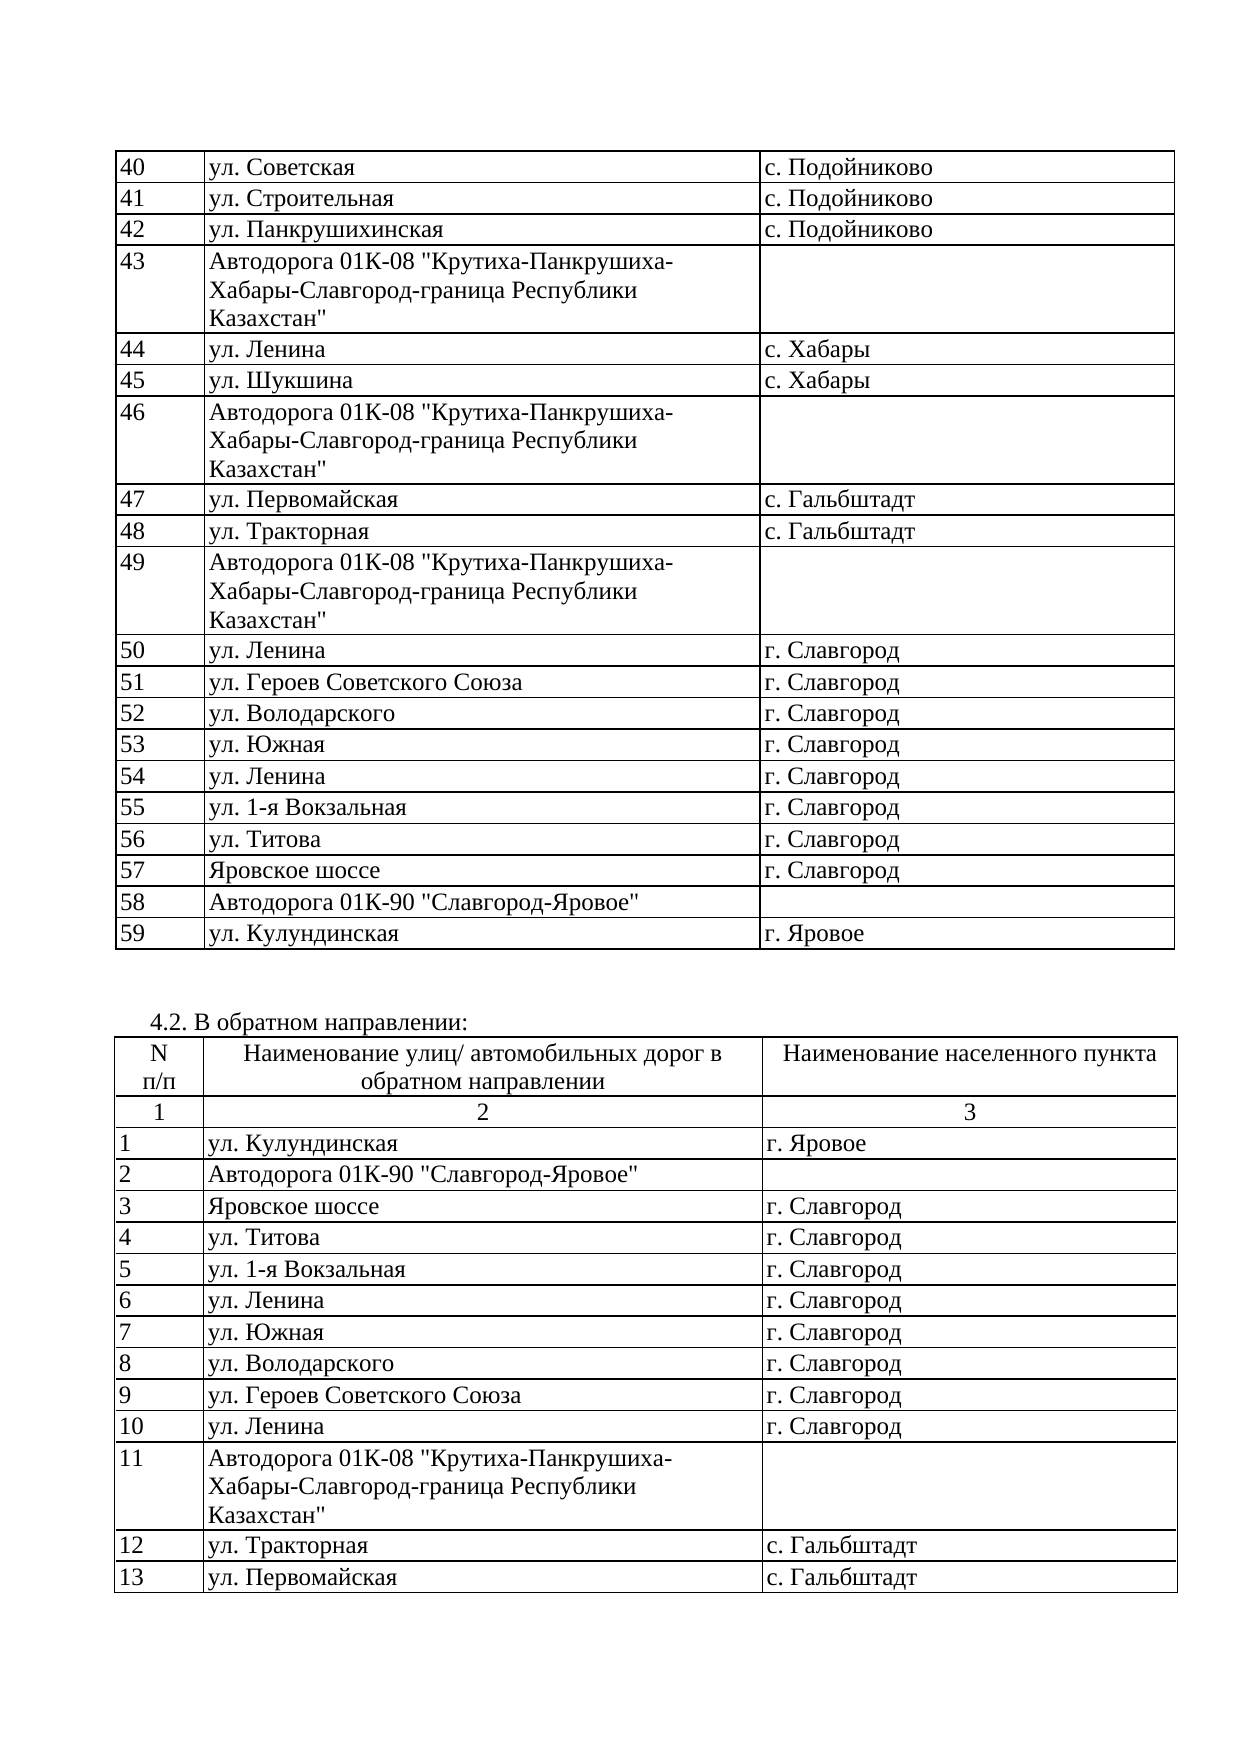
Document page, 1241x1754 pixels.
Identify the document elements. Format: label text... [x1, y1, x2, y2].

table_cell ул. Южная [204, 1317, 762, 1347]
table_cell 6 [115, 1285, 203, 1315]
table_cell г. Славгород [763, 1347, 1177, 1378]
table_cell 57 [117, 856, 204, 885]
table_cell 11 [115, 1442, 203, 1529]
table_cell г. Славгород [763, 1315, 1177, 1347]
table_cell с. Гальбштадт [763, 1560, 1177, 1592]
table_cell ул. Титова [205, 824, 759, 854]
table_cell 2 [115, 1159, 203, 1189]
table_cell ул. Ленина [204, 1286, 762, 1315]
table_cell ул. Ленина [204, 1411, 762, 1441]
table_cell ул. Володарского [204, 1348, 762, 1378]
table_cell с. Подойниково [761, 152, 1174, 181]
table_cell 53 [117, 730, 204, 759]
table_cell г. Славгород [763, 1221, 1177, 1252]
table_cell г. Славгород [763, 1410, 1177, 1441]
table_cell 9 [115, 1379, 203, 1410]
table_cell ул. 1-я Вокзальная [204, 1254, 762, 1284]
table_cell ул. Южная [205, 730, 759, 759]
table_cell г. Славгород [763, 1378, 1177, 1410]
table_cell 1 [115, 1128, 203, 1158]
table_cell 43 [117, 246, 204, 332]
table_cell г. Славгород [761, 698, 1174, 728]
table_cell г. Славгород [763, 1253, 1177, 1284]
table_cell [205, 246, 759, 332]
table_cell ул. Строительная [205, 183, 759, 213]
table_cell 58 [117, 887, 204, 917]
table_cell 56 [117, 824, 204, 854]
table_cell г. Славгород [761, 856, 1174, 885]
text 4.2. В обратном направлении: [150, 1007, 1090, 1036]
table_cell [761, 547, 1174, 634]
table_cell ул. Кулундинская [204, 1128, 762, 1158]
table_cell ул. Героев Советского Союза [205, 667, 759, 697]
table_header Наименование улиц/ автомобильных дорог в обратном направлении [204, 1038, 762, 1095]
table_cell 12 [115, 1530, 203, 1560]
table_cell ул. Первомайская [204, 1562, 762, 1592]
table_cell ул. Титова [204, 1223, 762, 1252]
table_cell ул. Володарского [205, 698, 759, 728]
table_cell 47 [117, 485, 204, 514]
table_cell ул. Панкрушихинская [205, 215, 759, 244]
table_cell г. Славгород [763, 1284, 1177, 1315]
table_cell с. Гальбштадт [761, 516, 1174, 546]
table_cell 46 [117, 397, 204, 483]
table_cell ул. Ленина [205, 334, 759, 364]
table_cell 13 [115, 1561, 203, 1592]
table_cell 41 [117, 183, 204, 213]
table_cell с. Подойниково [761, 183, 1174, 213]
table_cell ул. 1-я Вокзальная [205, 793, 759, 822]
table_cell ул. Ленина [205, 635, 759, 665]
table_cell ул. Первомайская [205, 485, 759, 514]
table_cell [763, 1158, 1177, 1189]
table_cell [761, 246, 1174, 332]
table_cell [204, 1443, 762, 1529]
table_cell с. Гальбштадт [763, 1529, 1177, 1560]
table_cell 4 [115, 1222, 203, 1252]
table_cell г. Славгород [761, 635, 1174, 665]
table_cell [763, 1441, 1177, 1529]
table_cell 2 [204, 1097, 762, 1127]
table_cell 51 [117, 667, 204, 697]
table_cell с. Хабары [761, 365, 1174, 395]
table_header Наименование населенного пункта [763, 1038, 1177, 1095]
table_cell ул. Тракторная [205, 516, 759, 546]
table_cell г. Яровое [761, 918, 1174, 948]
table_cell Автодорога 01К-90 "Славгород-Яровое" [205, 887, 759, 917]
table_cell [761, 887, 1174, 917]
table_cell ул. Кулундинская [205, 918, 759, 948]
table_cell г. Славгород [761, 824, 1174, 854]
table_cell г. Славгород [761, 761, 1174, 791]
table_cell 3 [763, 1095, 1177, 1127]
table_cell ул. Советская [205, 152, 759, 181]
table_cell 55 [117, 793, 204, 822]
table_cell Яровское шоссе [204, 1191, 762, 1221]
table_cell г. Яровое [763, 1127, 1177, 1158]
table_cell 44 [117, 334, 204, 364]
table_cell ул. Ленина [205, 761, 759, 791]
table_cell 49 [117, 547, 204, 634]
table_cell 45 [117, 365, 204, 395]
table_cell 3 [115, 1191, 203, 1221]
table_cell с. Гальбштадт [761, 485, 1174, 514]
table_cell ул. Тракторная [204, 1531, 762, 1560]
table_cell 52 [117, 698, 204, 728]
table_cell 8 [115, 1348, 203, 1378]
table_cell Яровское шоссе [205, 856, 759, 885]
table_cell 59 [117, 918, 204, 948]
table_cell г. Славгород [761, 793, 1174, 822]
table_cell г. Славгород [761, 730, 1174, 759]
table_cell 5 [115, 1254, 203, 1284]
table_cell 42 [117, 215, 204, 244]
table_cell ул. Шукшина [205, 365, 759, 395]
table_cell 48 [117, 516, 204, 546]
table_cell Автодорога 01К-90 "Славгород-Яровое" [204, 1160, 762, 1189]
table_cell 40 [117, 152, 204, 181]
table_cell г. Славгород [763, 1190, 1177, 1221]
table_cell ул. Героев Советского Союза [204, 1380, 762, 1410]
table_cell 10 [115, 1411, 203, 1441]
table_cell 7 [115, 1316, 203, 1347]
table_cell 1 [115, 1096, 203, 1127]
table_cell Автодорога 01К-08 "Крутиха-Панкрушиха-Хабары-Славгород-граница Республики Казахстан" [205, 547, 759, 634]
table_header N п/п [115, 1038, 203, 1095]
table_cell [761, 397, 1174, 483]
table_cell 54 [117, 761, 204, 791]
table_cell Автодорога 01К-08 "Крутиха-Панкрушиха-Хабары-Славгород-граница Республики Казахстан" [205, 397, 759, 483]
table_cell 50 [117, 635, 204, 665]
table_cell с. Хабары [761, 334, 1174, 364]
table_cell г. Славгород [761, 667, 1174, 697]
table_cell с. Подойниково [761, 215, 1174, 244]
